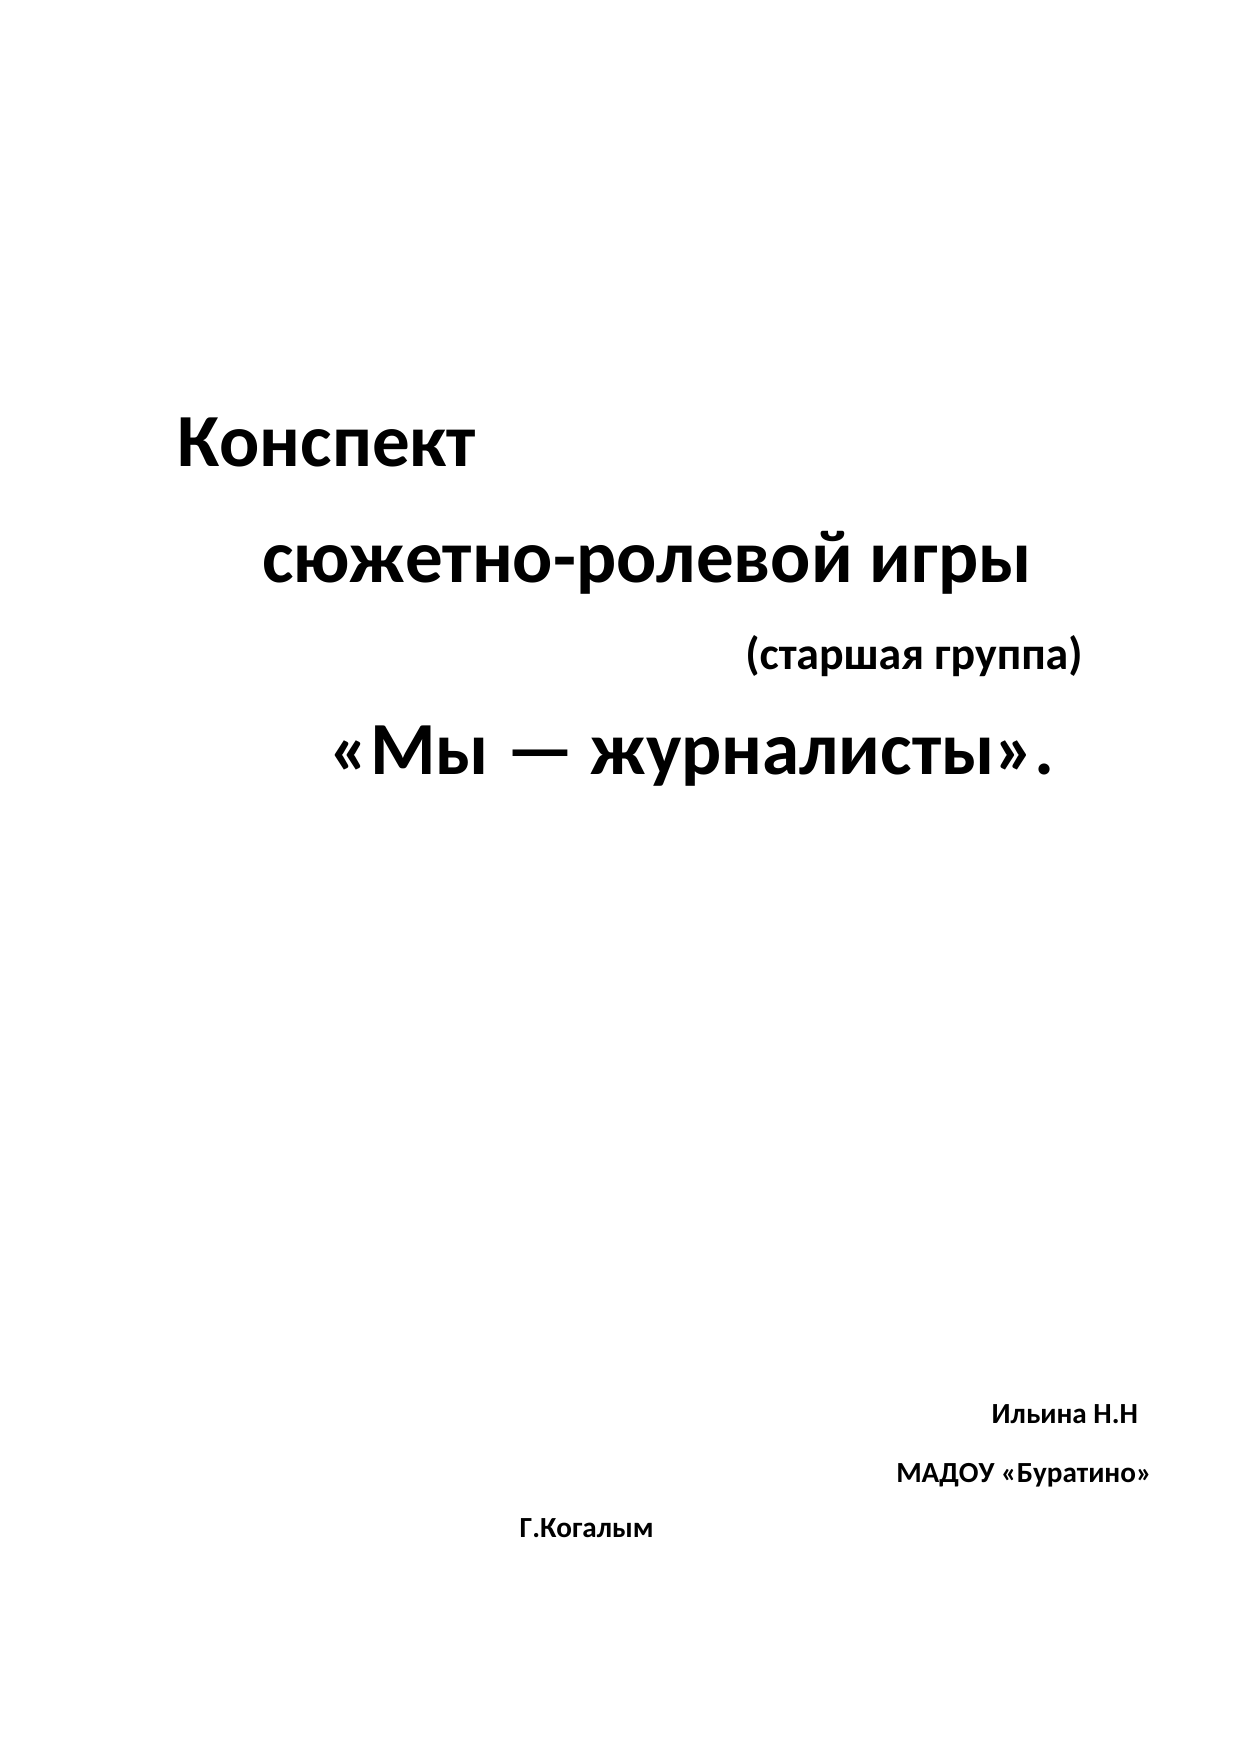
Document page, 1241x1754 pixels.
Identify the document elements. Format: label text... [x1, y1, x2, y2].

text сюжетно-ролевой игры [177, 509, 1152, 601]
text Ильина Н.Н [177, 1395, 1152, 1430]
text (старшая группа) [177, 625, 1152, 681]
text Конспект [177, 394, 1152, 485]
text «Мы — журналисты». [177, 702, 1152, 793]
text МАДОУ «Буратино» [177, 1454, 1152, 1490]
text Г.Когалым [177, 1509, 1152, 1545]
